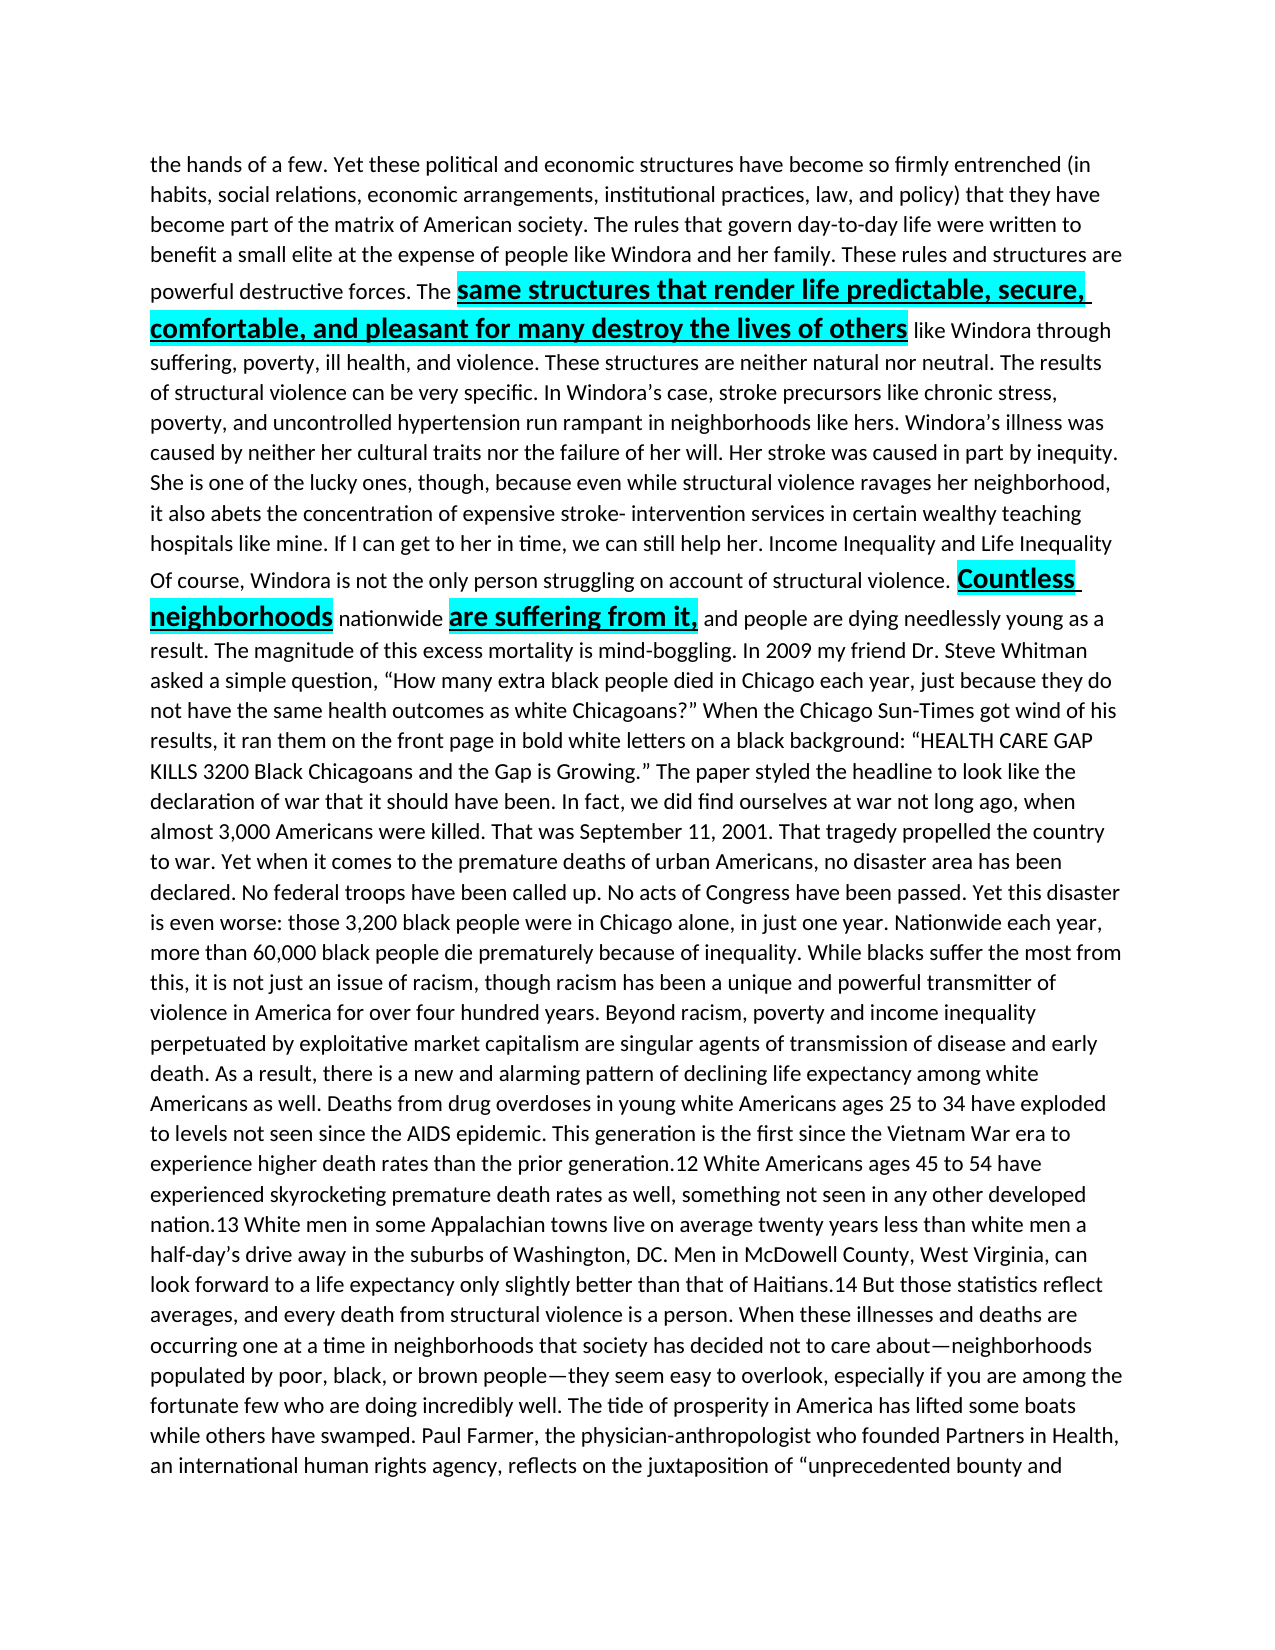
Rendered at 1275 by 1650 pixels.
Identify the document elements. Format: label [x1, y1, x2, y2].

text [150, 150, 1125, 1480]
